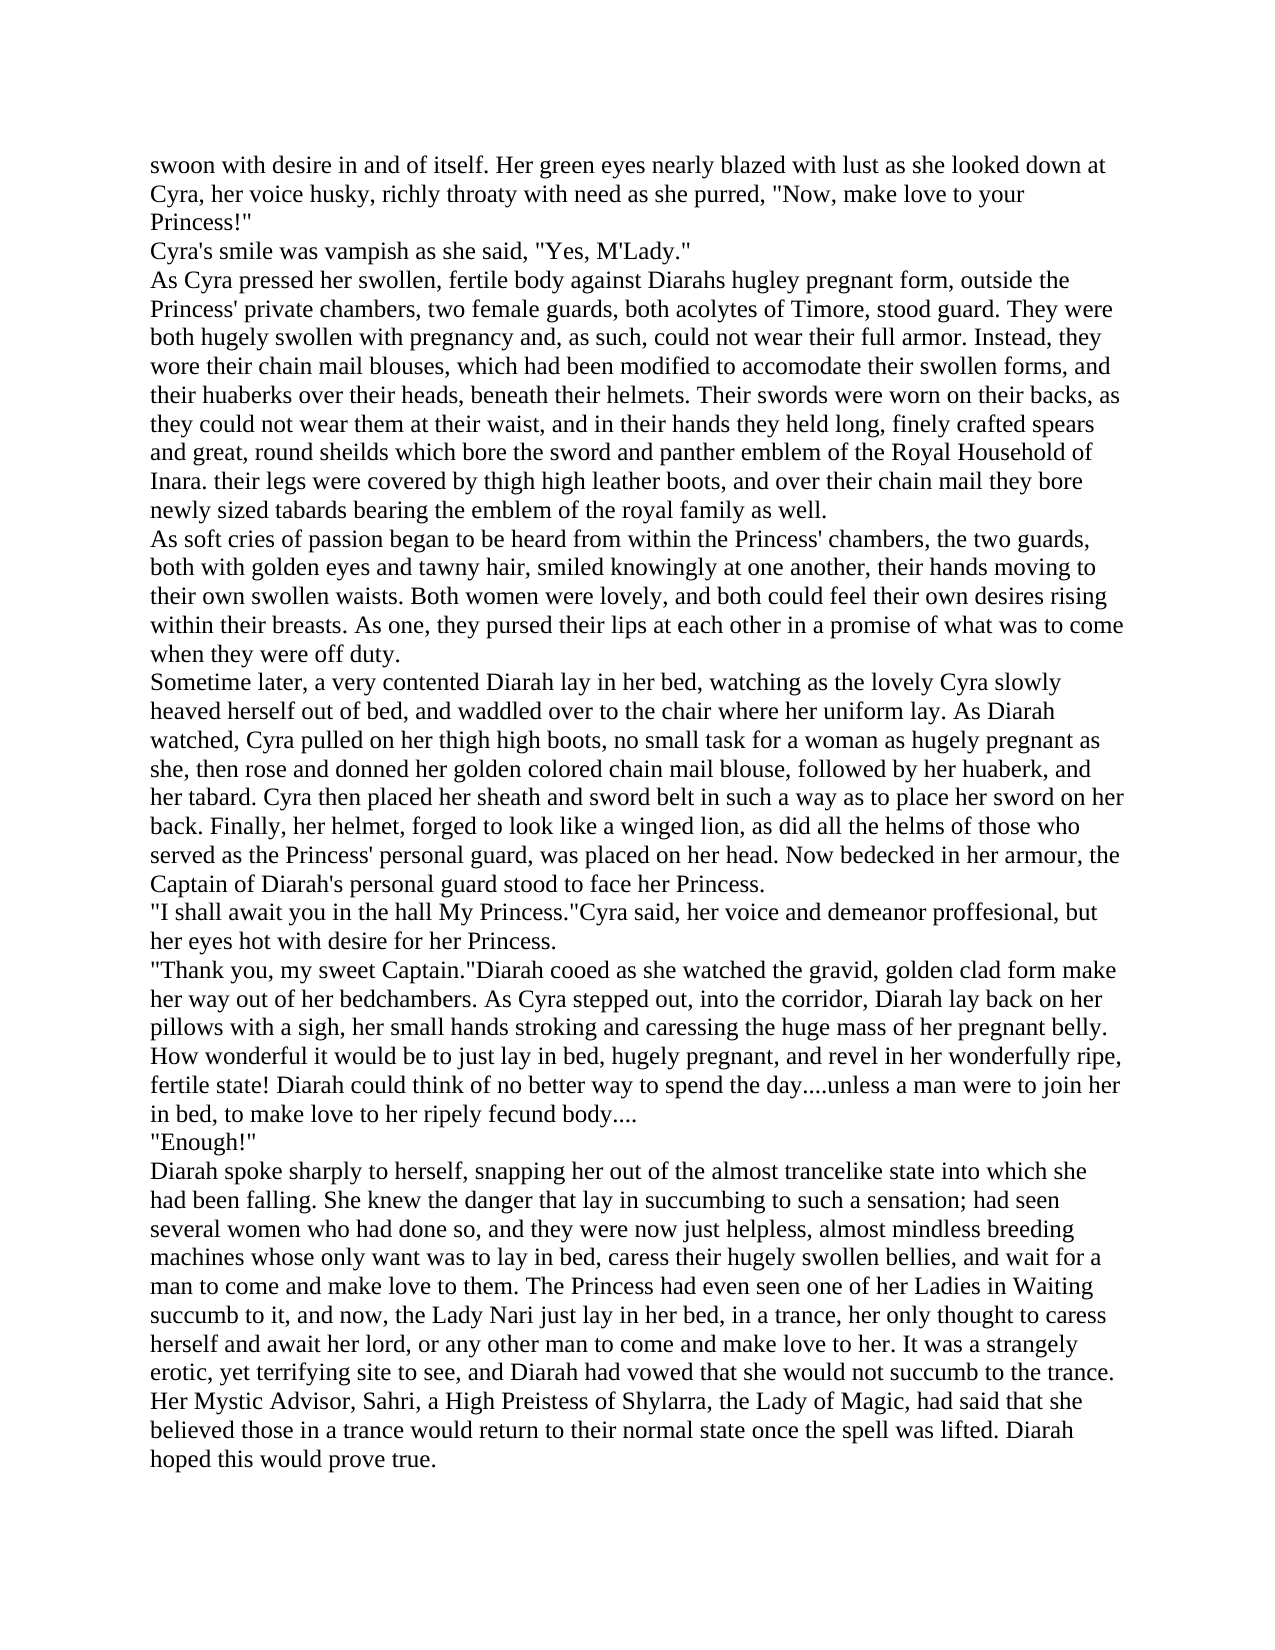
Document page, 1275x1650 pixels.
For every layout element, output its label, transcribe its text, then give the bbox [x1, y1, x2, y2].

text "Thank you, my sweet Captain."Diarah cooed as she watched the gravid, golden clad form make her way out of her bedchambers. As Cyra stepped out, into the corridor, Diarah lay back on her pillows with a sigh, her small hands stroking and caressing the huge mass of her pregnant belly. How wonderful it would be to just lay in bed, hugely pregnant, and revel in her wonderfully ripe, fertile state! Diarah could think of no better way to spend the day....unless a man were to join her in bed, to make love to her ripely fecund body.... [150, 955, 1125, 1127]
text As soft cries of passion began to be heard from within the Princess' chambers, the two guards, both with golden eyes and tawny hair, smiled knowingly at one another, their hands moving to their own swollen waists. Both women were lovely, and both could feel their own desires rising within their breasts. As one, they pursed their lips at each other in a promise of what was to come when they were off duty. [150, 524, 1125, 667]
text Sometime later, a very contented Diarah lay in her bed, watching as the lovely Cyra slowly heaved herself out of bed, and waddled over to the chair where her uniform lay. As Diarah watched, Cyra pulled on her thigh high boots, no small task for a woman as hugely pregnant as she, then rose and donned her golden colored chain mail blouse, followed by her huaberk, and her tabard. Cyra then placed her sheath and sword belt in such a way as to place her sword on her back. Finally, her helmet, forged to look like a winged lion, as did all the helms of those who served as the Princess' personal guard, was placed on her head. Now bedecked in her armour, the Captain of Diarah's personal guard stood to face her Princess. [150, 667, 1125, 897]
text "Enough!" [150, 1127, 1125, 1156]
text Cyra's smile was vampish as she said, "Yes, M'Lady." [150, 236, 1125, 265]
text Diarah spoke sharply to herself, snapping her out of the almost trancelike state into which she had been falling. She knew the danger that lay in succumbing to such a sensation; had seen several women who had done so, and they were now just helpless, almost mindless breeding machines whose only want was to lay in bed, caress their hugely swollen bellies, and wait for a man to come and make love to them. The Princess had even seen one of her Ladies in Waiting succumb to it, and now, the Lady Nari just lay in her bed, in a trance, her only thought to caress herself and await her lord, or any other man to come and make love to her. It was a strangely erotic, yet terrifying site to see, and Diarah had vowed that she would not succumb to the trance. Her Mystic Advisor, Sahri, a High Preistess of Shylarra, the Lady of Magic, had said that she believed those in a trance would return to their normal state once the spell was lifted. Diarah hoped this would prove true. [150, 1156, 1125, 1472]
text As Cyra pressed her swollen, fertile body against Diarahs hugley pregnant form, outside the Princess' private chambers, two female guards, both acolytes of Timore, stood guard. They were both hugely swollen with pregnancy and, as such, could not wear their full armor. Instead, they wore their chain mail blouses, which had been modified to accomodate their swollen forms, and their huaberks over their heads, beneath their helmets. Their swords were worn on their backs, as they could not wear them at their waist, and in their hands they held long, finely crafted spears and great, round sheilds which bore the sword and panther emblem of the Royal Household of Inara. their legs were covered by thigh high leather boots, and over their chain mail they bore newly sized tabards bearing the emblem of the royal family as well. [150, 265, 1125, 524]
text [150, 150, 1125, 236]
text "I shall await you in the hall My Princess."Cyra said, her voice and demeanor proffesional, but her eyes hot with desire for her Princess. [150, 897, 1125, 955]
